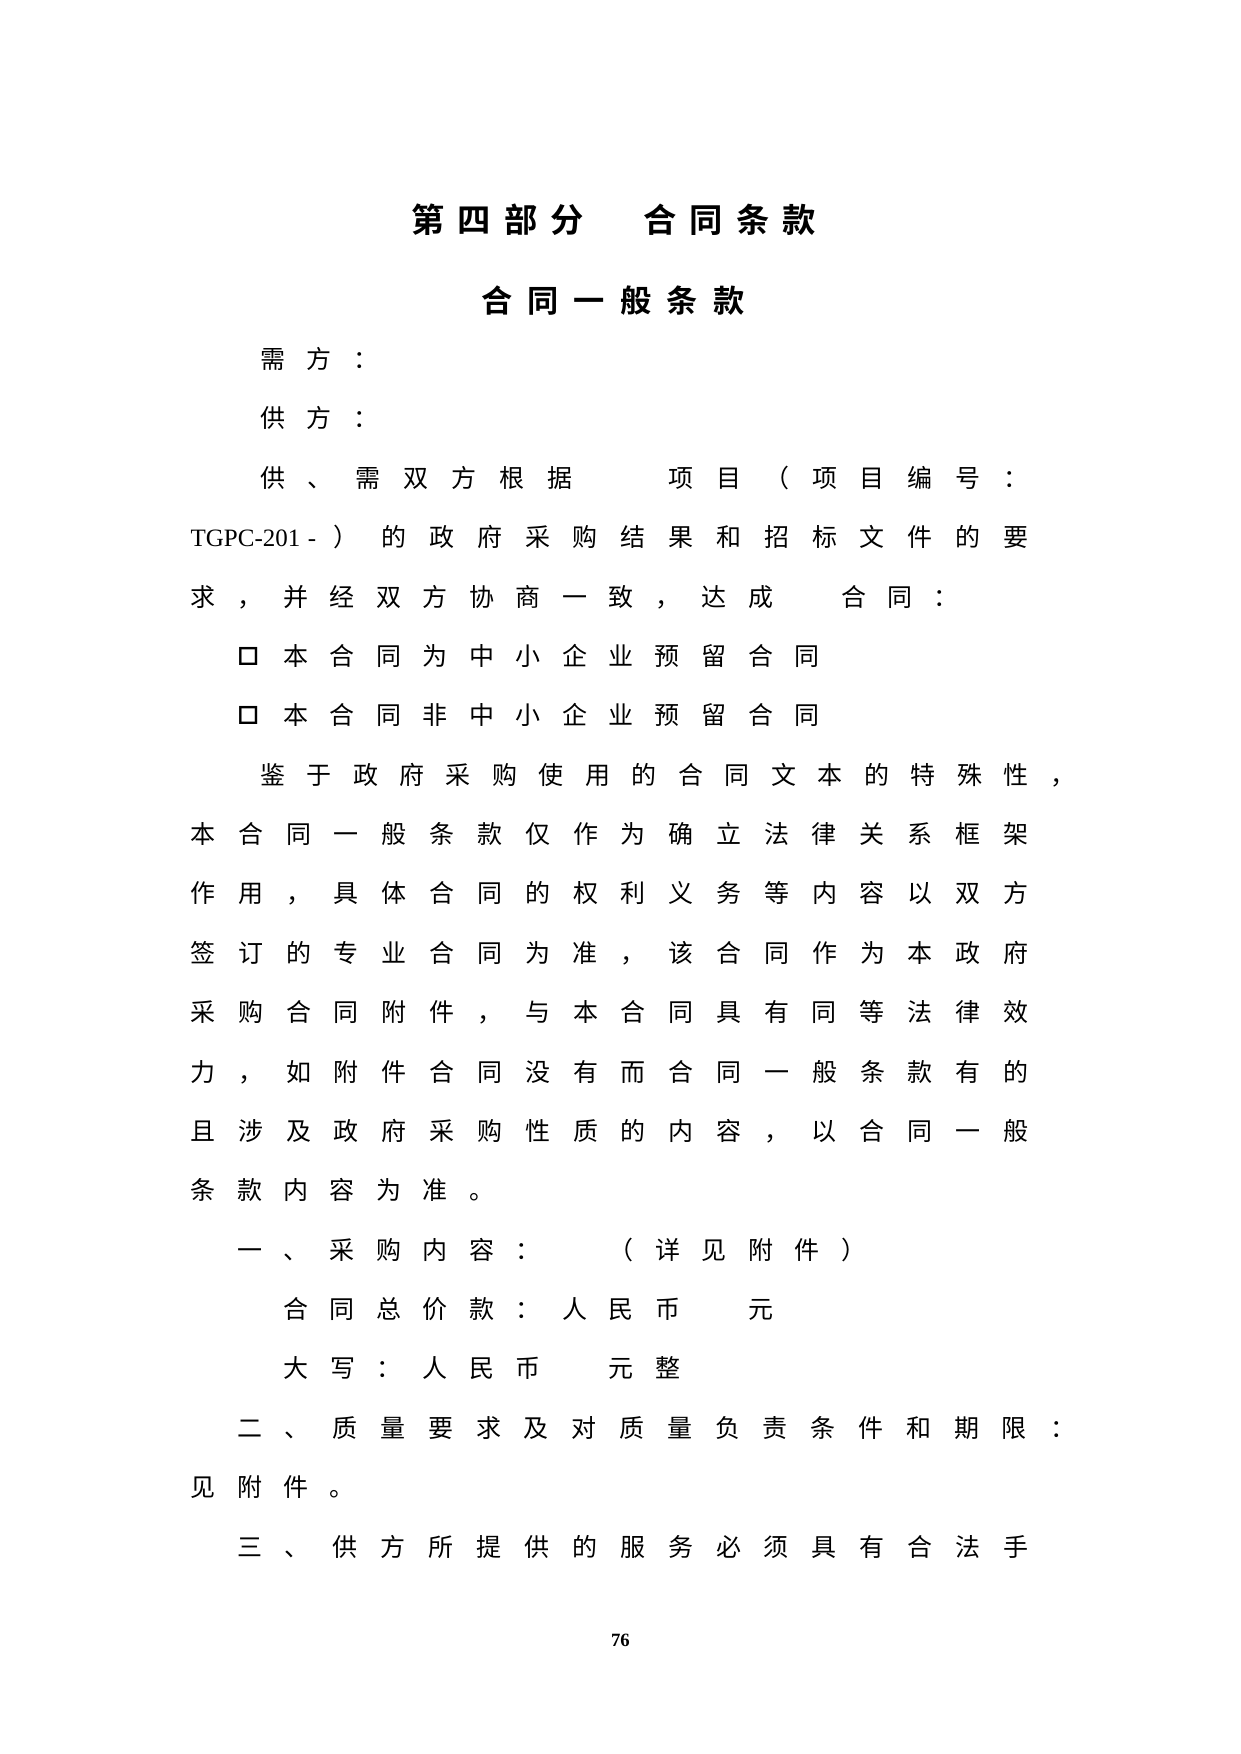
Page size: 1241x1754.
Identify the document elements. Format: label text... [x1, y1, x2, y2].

text 大写：人民币 元整 [190, 1337, 1050, 1397]
text 合同总价款：人民币 元 [190, 1278, 1050, 1337]
text 一、采购内容： （详见附件） [190, 1219, 1050, 1278]
list 本合同非中小企业预留合同 [237, 684, 1050, 744]
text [190, 1516, 1050, 1575]
text 合同一般条款 [190, 269, 1050, 328]
list 本合同为中小企业预留合同 [237, 625, 1050, 684]
text 供方： [190, 387, 1050, 447]
text 二、质量要求及对质量负责条件和期限：见附件。 [190, 1397, 1050, 1516]
text 供、需双方根据 项目（项目编号：TGPC-201 - ）的政府采购结果和招标文件的要求，并经双方协商一致，达成 合同： [190, 447, 1050, 625]
text 鉴于政府采购使用的合同文本的特殊性，本合同一般条款仅作为确立法律关系框架作用，具体合同的权利义务等内容以双方签订的专业合同为准，该合同作为本政府采购合同附件，与本合同具有同等法律效力，如附件合同没有而合同一般条款有的且涉及政府采购性质的内容，以合同一般条款内容为准。 [190, 744, 1050, 1219]
subtitle 第四部分 合同条款 [190, 189, 1050, 249]
text 需方： [190, 328, 1050, 387]
